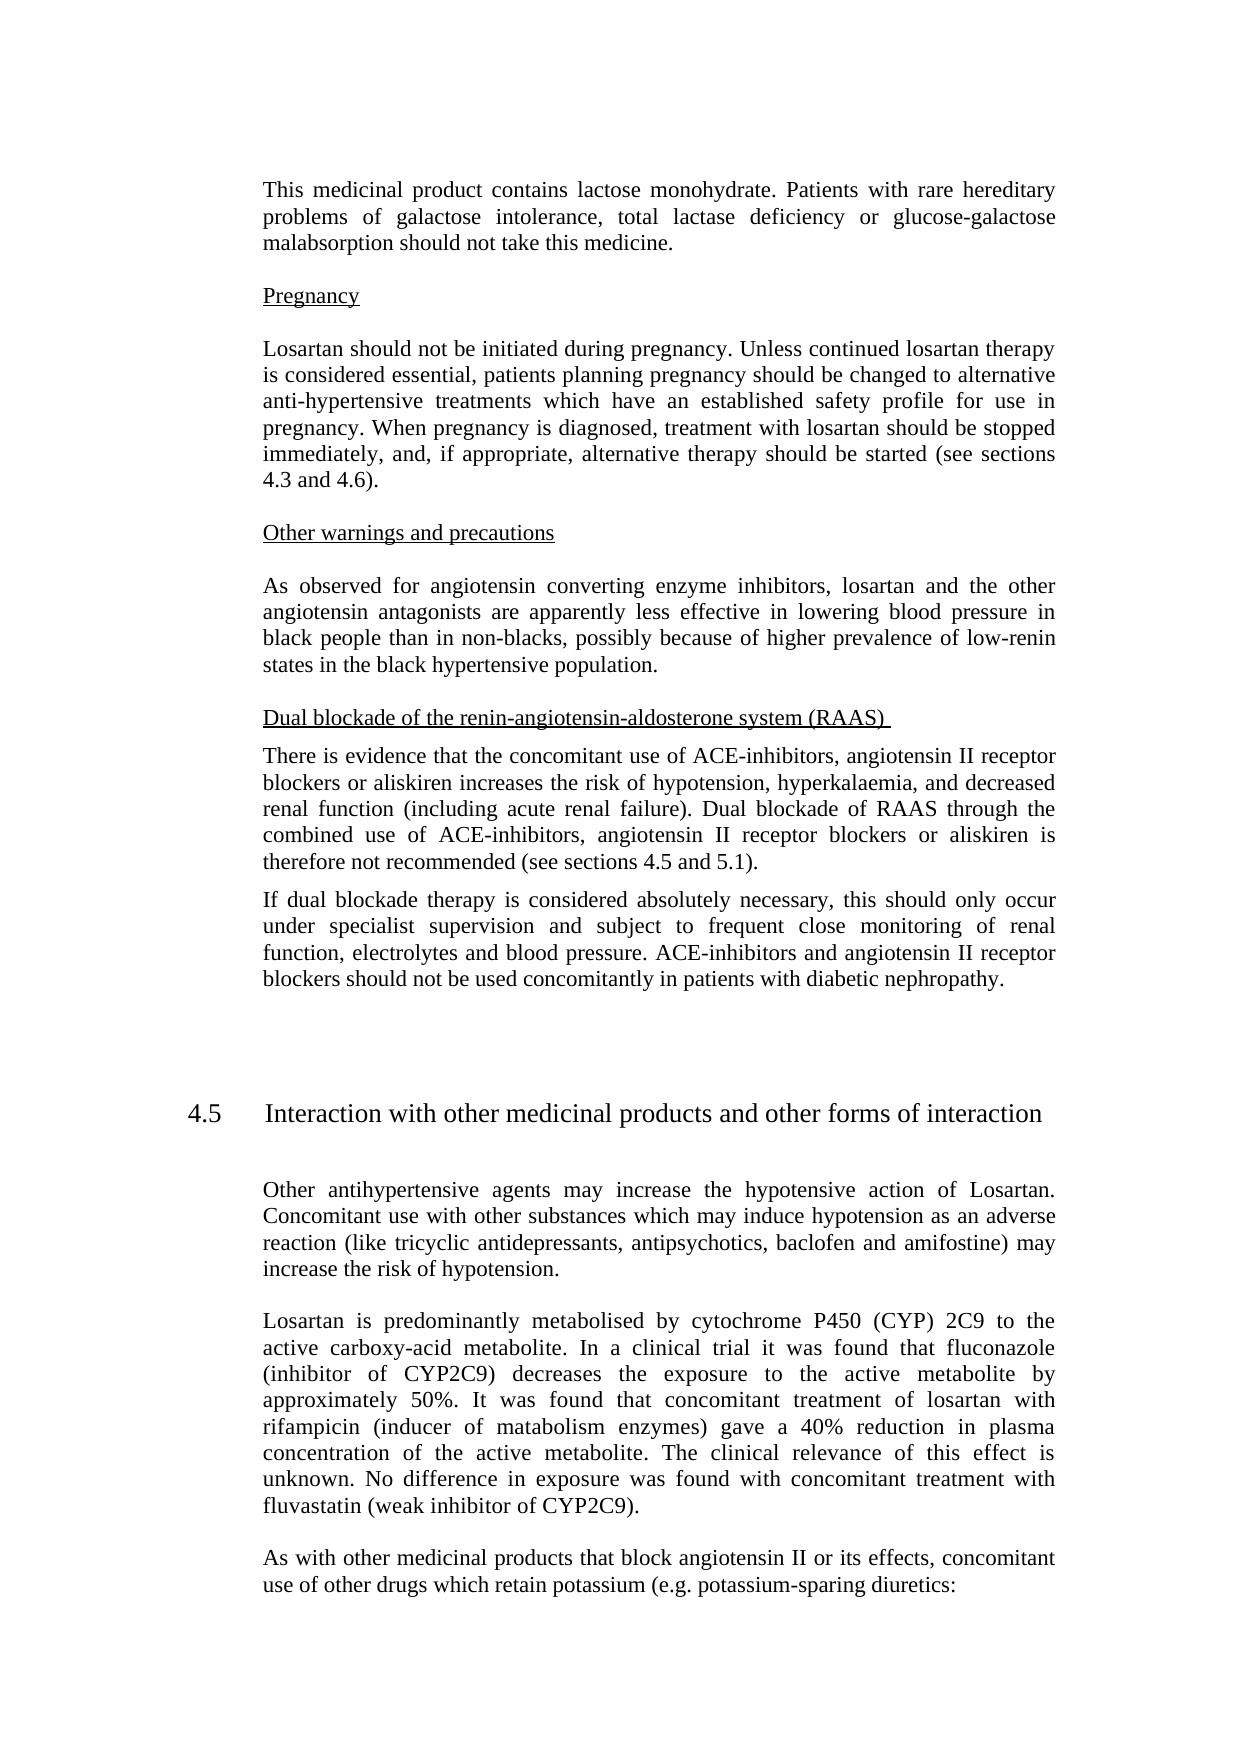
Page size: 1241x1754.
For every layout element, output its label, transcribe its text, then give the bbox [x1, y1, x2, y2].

text As with other medicinal products that block angiotensin II or its effects, concomitant use of other drugs which retain potassium (e.g. potassium-sparing diuretics: [263, 1545, 1057, 1597]
text Losartan is predominantly metabolised by cytochrome P450 (CYP) 2C9 to the active carboxy-acid metabolite. In a clinical trial it was found that fluconazole (inhibitor of CYP2C9) decreases the exposure to the active metabolite by approximately 50%. It was found that concomitant treatment of losartan with rifampicin (inducer of matabolism enzymes) gave a 40% reduction in plasma concentration of the active metabolite. The clinical relevance of this effect is unknown. No difference in exposure was found with concomitant treatment with fluvastatin (weak inhibitor of CYP2C9). [263, 1308, 1057, 1518]
text Other warnings and precautions [263, 520, 1057, 546]
text There is evidence that the concomitant use of ACE-inhibitors, angiotensin II receptor blockers or aliskiren increases the risk of hypotension, hyperkalaemia, and decreased renal function (including acute renal failure). Dual blockade of RAAS through the combined use of ACE-inhibitors, angiotensin II receptor blockers or aliskiren is therefore not recommended (see sections 4.5 and 5.1). [263, 743, 1057, 874]
text 4.5 Interaction with other medicinal products and other forms of interaction [188, 1098, 1057, 1129]
text As observed for angiotensin converting enzyme inhibitors, losartan and the other angiotensin antagonists are apparently less effective in lowering blood pressure in black people than in non-blacks, possibly because of higher prevalence of low-renin states in the black hypertensive population. [263, 572, 1057, 677]
text This medicinal product contains lactose monohydrate. Patients with rare hereditary problems of galactose intolerance, total lactase deficiency or glucose-galactose malabsorption should not take this medicine. [263, 177, 1057, 256]
text If dual blockade therapy is considered absolutely necessary, this should only occur under specialist supervision and subject to frequent close monitoring of renal function, electrolytes and blood pressure. ACE-inhibitors and angiotensin II receptor blockers should not be used concomitantly in patients with diabetic nephropathy. [263, 887, 1057, 992]
text Dual blockade of the renin-angiotensin-aldosterone system (RAAS) [263, 704, 1057, 730]
text Losartan should not be initiated during pregnancy. Unless continued losartan therapy is considered essential, patients planning pregnancy should be changed to alternative anti-hypertensive treatments which have an established safety profile for use in pregnancy. When pregnancy is diagnosed, treatment with losartan should be stopped immediately, and, if appropriate, alternative therapy should be started (see sections 4.3 and 4.6). [263, 335, 1057, 493]
text Other antihypertensive agents may increase the hypotensive action of Losartan. Concomitant use with other substances which may induce hypotension as an adverse reaction (like tricyclic antidepressants, antipsychotics, baclofen and amifostine) may increase the risk of hypotension. [263, 1176, 1057, 1282]
text Pregnancy [263, 282, 1057, 309]
